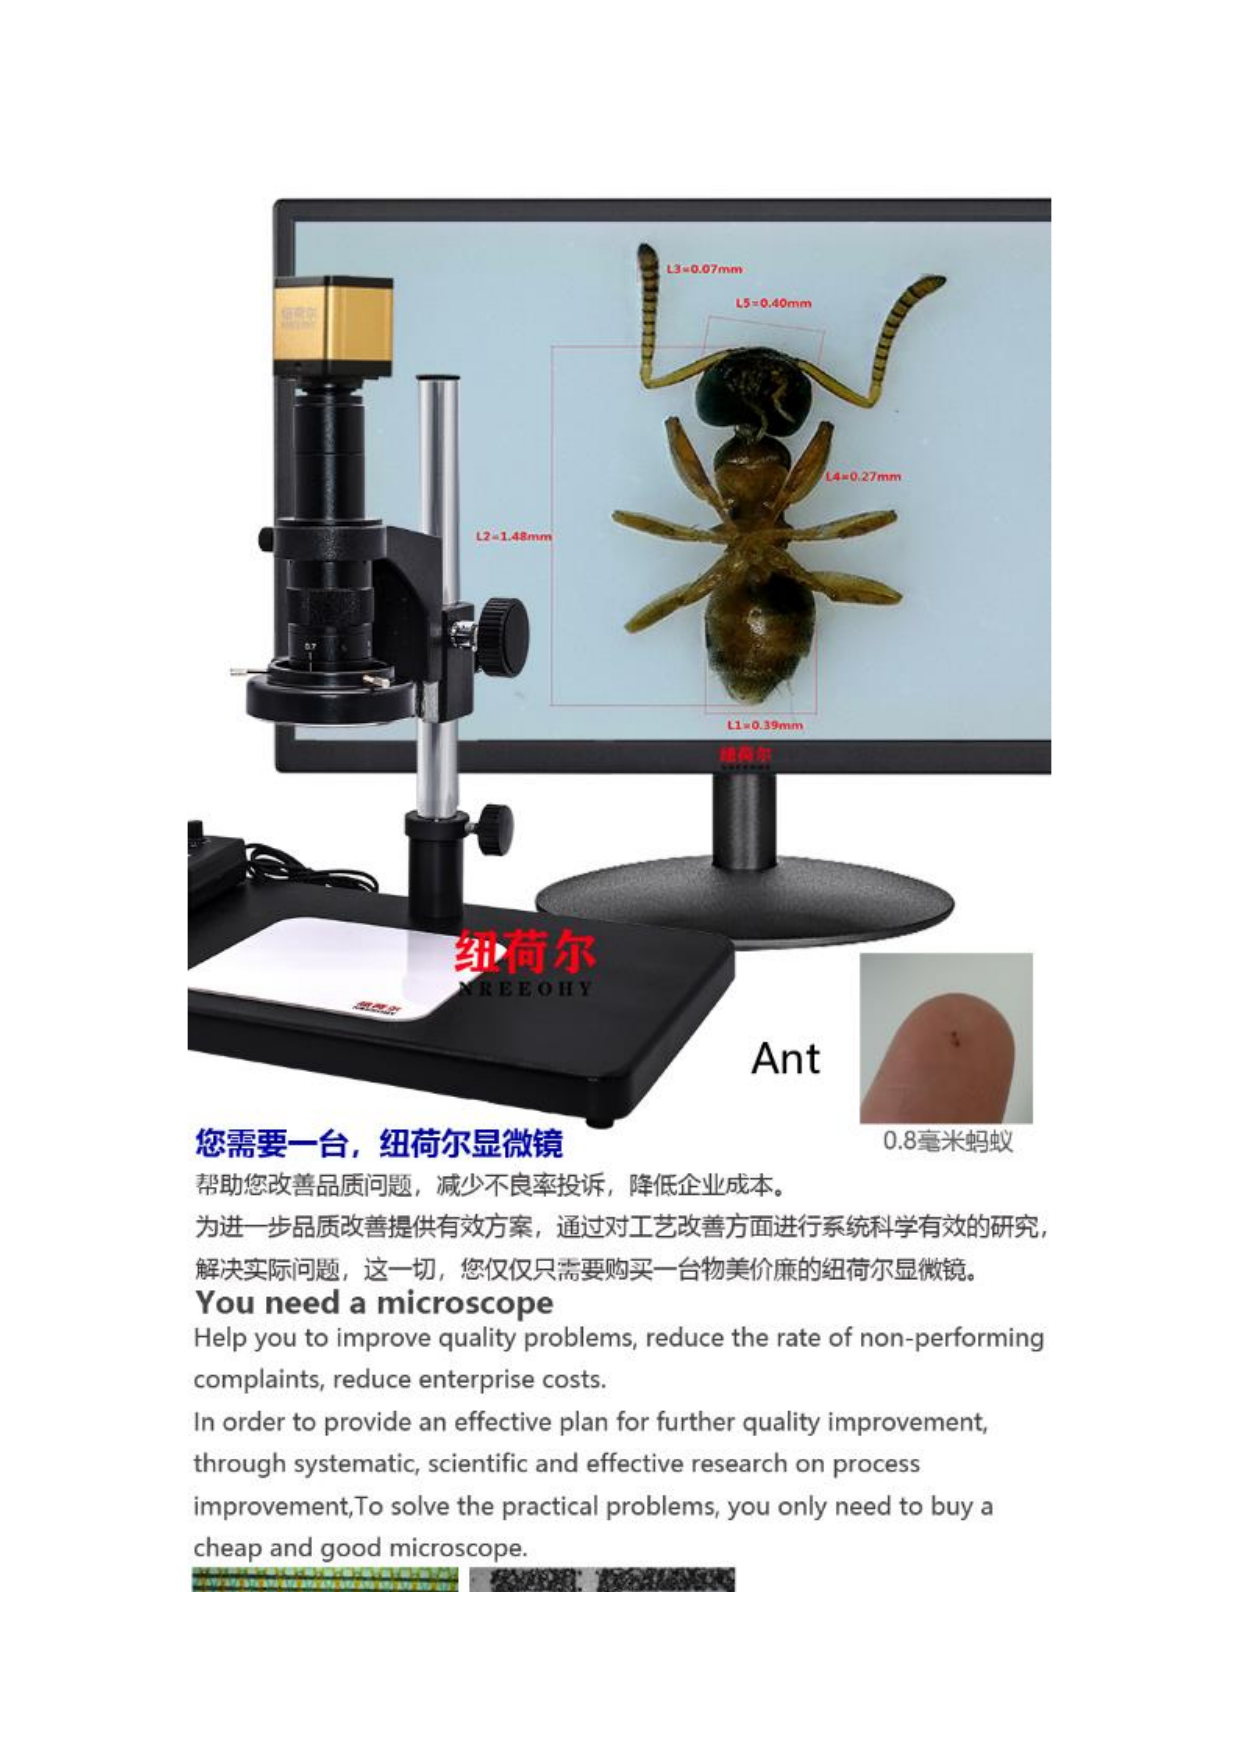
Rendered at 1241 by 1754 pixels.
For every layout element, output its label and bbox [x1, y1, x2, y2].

picture [187, 162, 1052, 1592]
